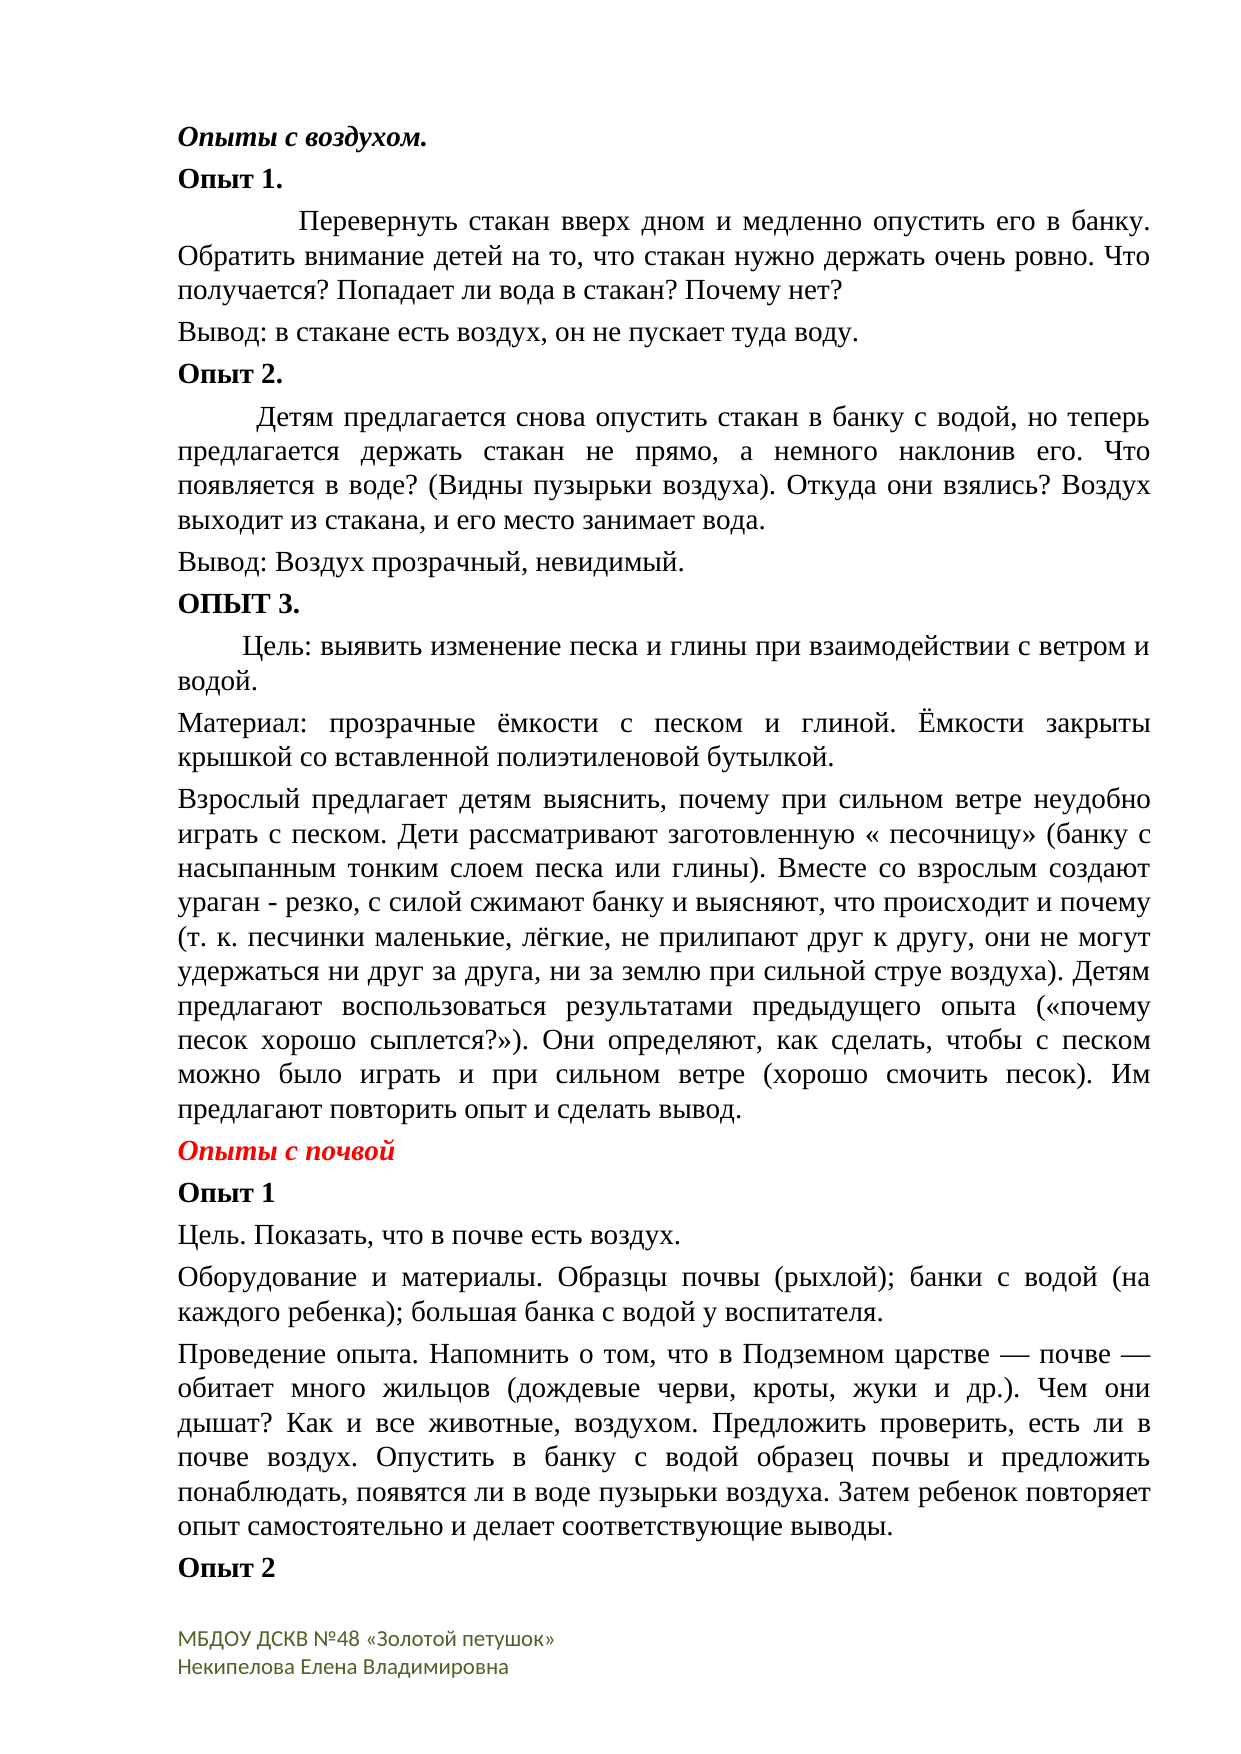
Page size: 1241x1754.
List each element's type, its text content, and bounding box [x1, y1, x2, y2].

text Цель. Показать, что в почве есть воздух. [177, 1217, 1152, 1251]
text Опыт 1. [177, 160, 1152, 195]
text Опыты с воздухом. [177, 118, 1152, 152]
text Материал: прозрачные ёмкости с песком и глиной. Ёмкости закрыты крышкой со вставленной полиэтиленовой бутылкой. [177, 704, 1152, 773]
text Перевернуть стакан вверх дном и медленно опустить его в банку. Обратить внимание детей на то, что стакан нужно держать очень ровно. Что получается? Попадает ли вода в стакан? Почему нет? [177, 202, 1152, 306]
text Вывод: в стакане есть воздух, он не пускает туда воду. [177, 313, 1152, 348]
text Опыт 2. [177, 356, 1152, 390]
text Опыт 2 [177, 1549, 1152, 1584]
text Опыты с почвой [177, 1132, 1152, 1167]
text Цель: выявить изменение песка и глины при взаимодействии с ветром и водой. [177, 627, 1152, 696]
text ОПЫТ 3. [177, 585, 1152, 620]
text Взрослый предлагает детям выяснить, почему при сильном ветре неудобно играть с песком. Дети рассматривают заготовленную « песочницу» (банку с насыпанным тонким слоем песка или глины). Вместе со взрослым создают ураган - резко, с силой сжимают банку и выясняют, что происходит и почему (т. к. песчинки маленькие, лёгкие, не прилипают друг к другу, они не могут удержаться ни друг за друга, ни за землю при сильной струе воздуха). Детям предлагают воспользоваться результатами предыдущего опыта («почему песок хорошо сыплется?»). Они определяют, как сделать, чтобы с песком можно было играть и при сильном ветре (хорошо смочить песок). Им предлагают повторить опыт и сделать вывод. [177, 781, 1152, 1124]
text Детям предлагается снова опустить стакан в банку с водой, но теперь предлагается держать стакан не прямо, а немного наклонив его. Что появляется в воде? (Видны пузырьки воздуха). Откуда они взялись? Воздух выходит из стакана, и его место занимает вода. [177, 398, 1152, 535]
text Оборудование и материалы. Образцы почвы (рыхлой); банки с водой (на каждого ребенка); большая банка с водой у воспитателя. [177, 1259, 1152, 1327]
text Проведение опыта. Напомнить о том, что в Подземном царстве — почве — обитает много жильцов (дождевые черви, кроты, жуки и др.). Чем они дышат? Как и все животные, воздухом. Предложить проверить, есть ли в почве воздух. Опустить в банку с водой образец почвы и предложить понаблюдать, появятся ли в воде пузырьки воздуха. Затем ребенок повторяет опыт самостоятельно и делает соответствующие выводы. [177, 1335, 1152, 1542]
text Опыт 1 [177, 1174, 1152, 1209]
text Вывод: Воздух прозрачный, невидимый. [177, 543, 1152, 577]
